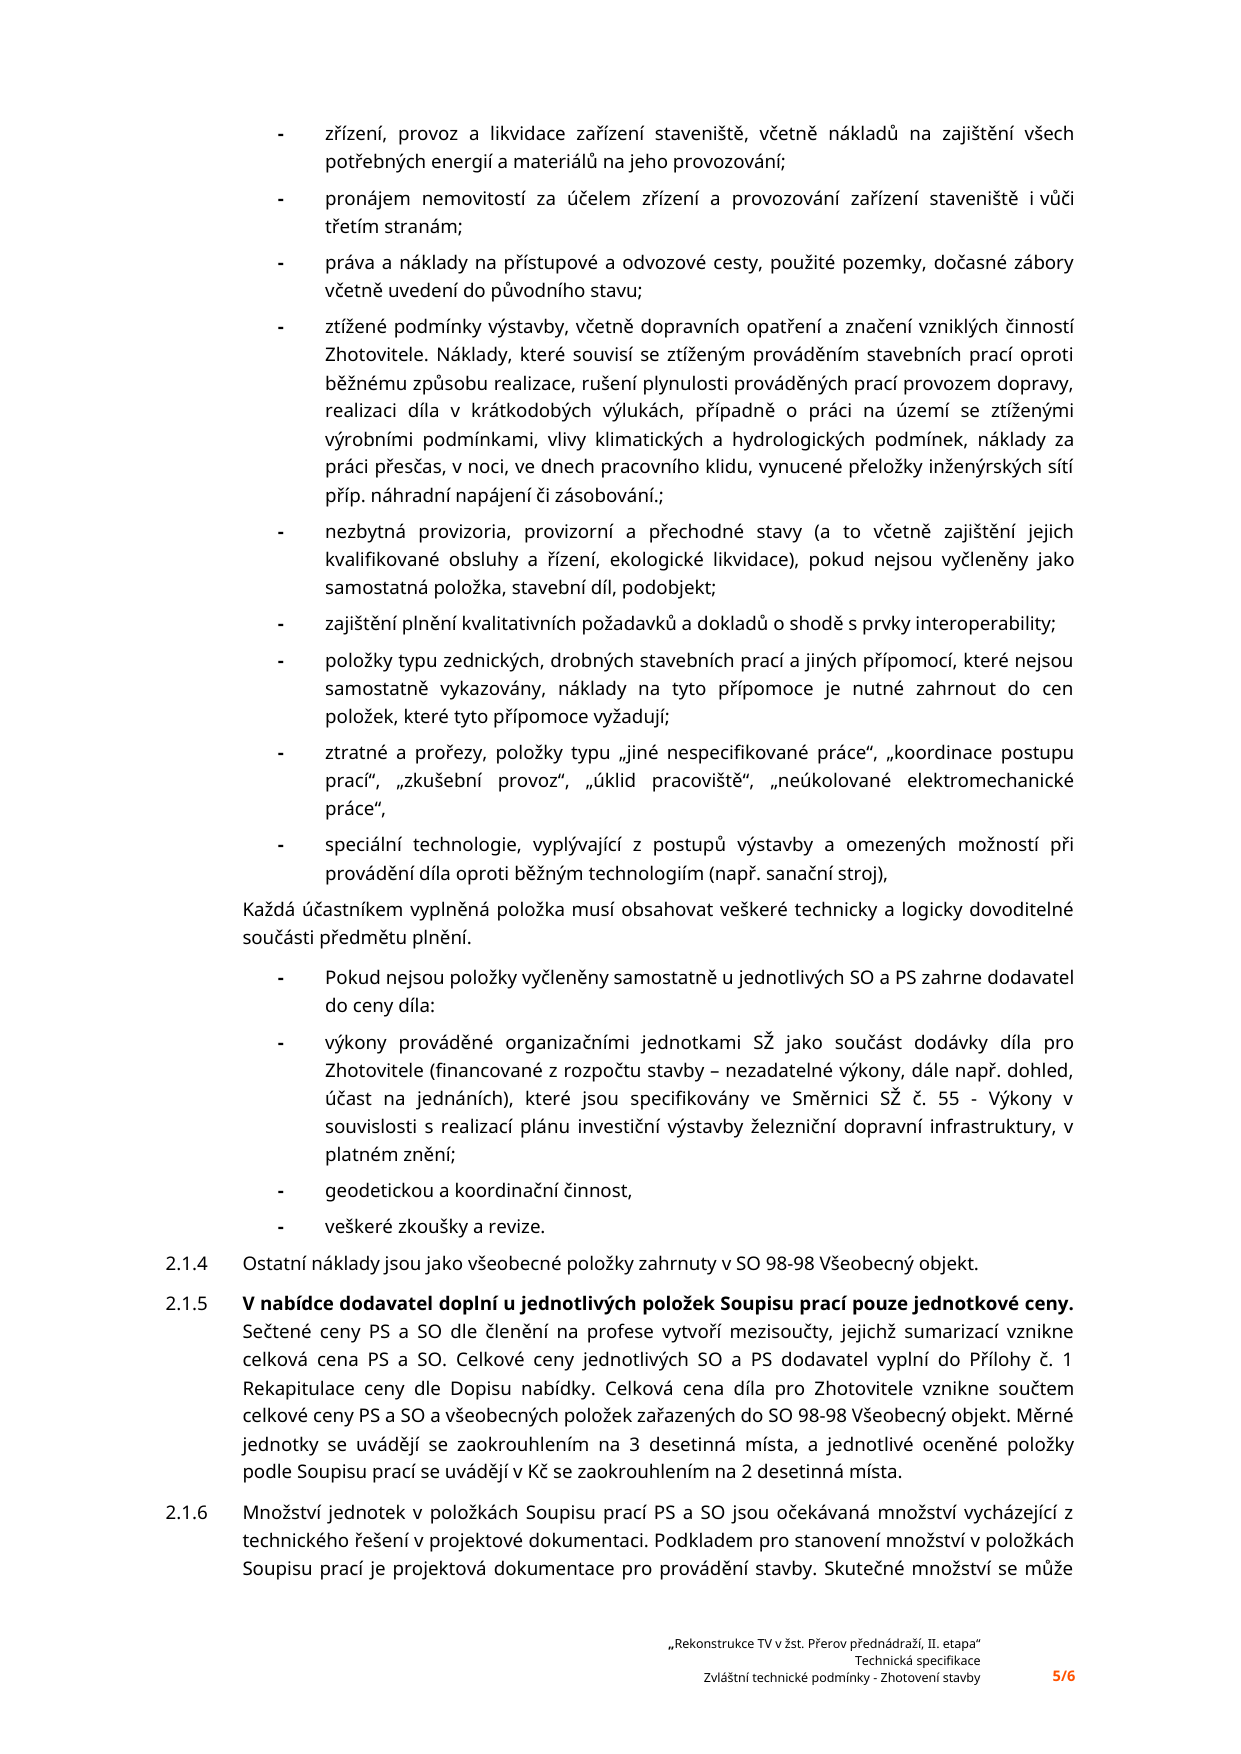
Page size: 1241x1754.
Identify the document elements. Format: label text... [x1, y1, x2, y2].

text nezbytná provizoria, provizorní a přechodné stavy (a to včetně zajištění jejich kvalifikované obsluhy a řízení, ekologické likvidace), pokud nejsou vyčleněny jako samostatná položka, stavební díl, podobjekt; [278, 518, 1075, 600]
text speciální technologie, vyplývající z postupů výstavby a omezených možností při provádění díla oproti běžným technologiím (např. sanační stroj), [278, 832, 1075, 885]
text V nabídce dodavatel doplní u jednotlivých položek Soupisu prací pouze jednotkové ceny. Sečtené ceny PS a SO dle členění na profese vytvoří mezisoučty, jejichž sumarizací vznikne celková cena PS a SO. Celkové ceny jednotlivých SO a PS dodavatel vyplní do Přílohy č. 1 Rekapitulace ceny dle Dopisu nabídky. Celková cena díla pro Zhotovitele vznikne součtem celkové ceny PS a SO a všeobecných položek zařazených do SO 98-98 Všeobecný objekt. Měrné jednotky se uvádějí se zaokrouhlením na 3 desetinná místa, a jednotlivé oceněné položky podle Soupisu prací se uvádějí v Kč se zaokrouhlením na 2 desetinná místa. [165, 1291, 1075, 1484]
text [165, 1499, 1075, 1581]
text výkony prováděné organizačními jednotkami SŽ jako součást dodávky díla pro Zhotovitele (financované z rozpočtu stavby – nezadatelné výkony, dále např. dohled, účast na jednáních), které jsou specifikovány ve Směrnici SŽ č. 55 - Výkony v souvislosti s realizací plánu investiční výstavby železniční dopravní infrastruktury, v platném znění; [278, 1029, 1075, 1167]
text zajištění plnění kvalitativních požadavků a dokladů o shodě s prvky interoperability; [278, 611, 1075, 636]
text pronájem nemovitostí za účelem zřízení a provozování zařízení staveniště i vůči třetím stranám; [278, 185, 1075, 238]
text Ostatní náklady jsou jako všeobecné položky zahrnuty v SO 98-98 Všeobecný objekt. [165, 1250, 1075, 1276]
text ztratné a prořezy, položky typu „jiné nespecifikované práce“, „koordinace postupu prací“, „zkušební provoz“, „úklid pracoviště“, „neúkolované elektromechanické práce“, [278, 739, 1075, 821]
text Pokud nejsou položky vyčleněny samostatně u jednotlivých SO a PS zahrne dodavatel do ceny díla: [278, 965, 1075, 1018]
text Každá účastníkem vyplněná položka musí obsahovat veškeré technicky a logicky dovoditelné součásti předmětu plnění. [242, 896, 1075, 950]
text položky typu zednických, drobných stavebních prací a jiných přípomocí, které nejsou samostatně vykazovány, náklady na tyto přípomoce je nutné zahrnout do cen položek, které tyto přípomoce vyžadují; [278, 647, 1075, 728]
text práva a náklady na přístupové a odvozové cesty, použité pozemky, dočasné zábory včetně uvedení do původního stavu; [278, 249, 1075, 303]
text veškeré zkoušky a revize. [278, 1214, 1075, 1239]
text zřízení, provoz a likvidace zařízení staveniště, včetně nákladů na zajištění všech potřebných energií a materiálů na jeho provozování; [278, 121, 1075, 174]
text ztížené podmínky výstavby, včetně dopravních opatření a značení vzniklých činností Zhotovitele. Náklady, které souvisí se ztíženým prováděním stavebních prací oproti běžnému způsobu realizace, rušení plynulosti prováděných prací provozem dopravy, realizaci díla v krátkodobých výlukách, případně o práci na území se ztíženými výrobními podmínkami, vlivy klimatických a hydrologických podmínek, náklady za práci přesčas, v noci, ve dnech pracovního klidu, vynucené přeložky inženýrských sítí příp. náhradní napájení či zásobování.; [278, 314, 1075, 507]
text geodetickou a koordinační činnost, [278, 1177, 1075, 1203]
